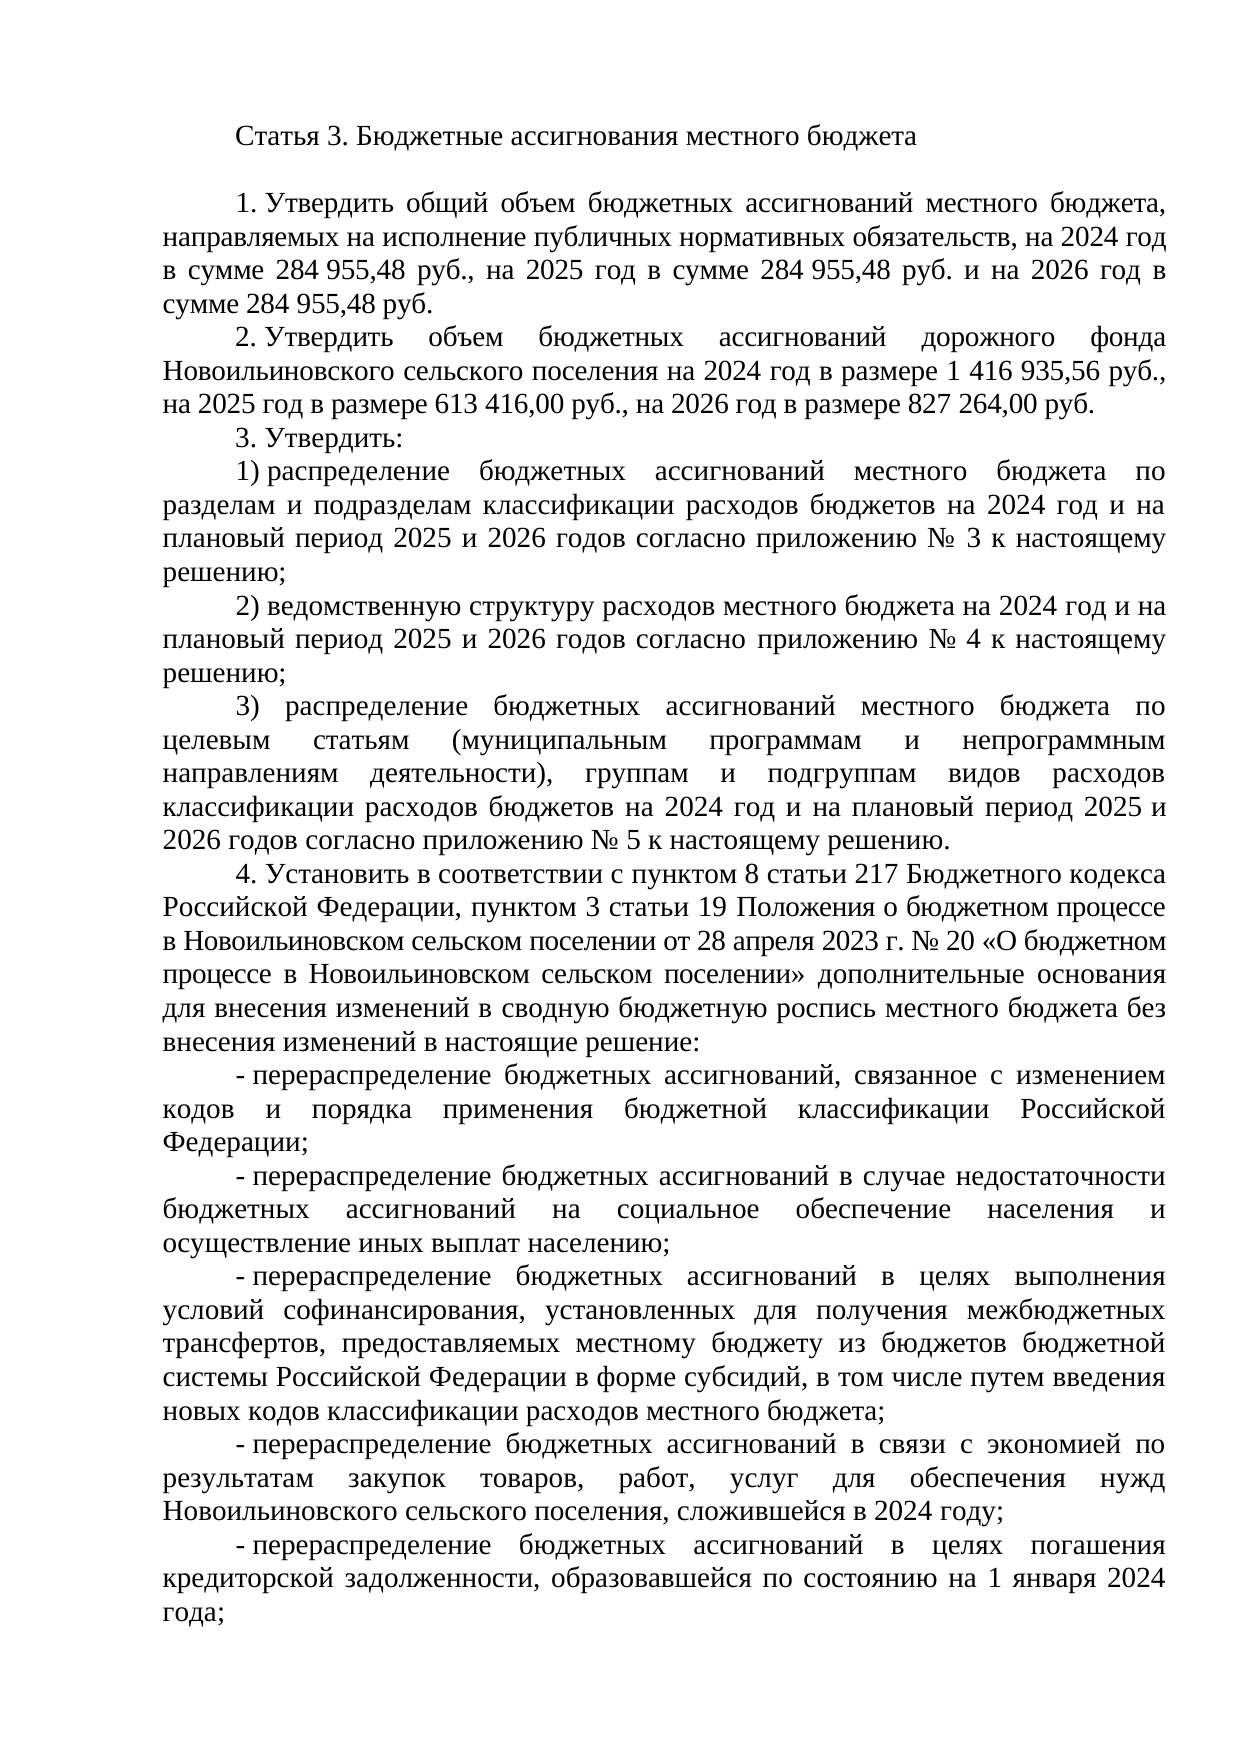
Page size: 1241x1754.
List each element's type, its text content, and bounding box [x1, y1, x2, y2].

text 3) распределение бюджетных ассигнований местного бюджета по целевым статьям (муниципальным программам и непрограммным направлениям деятельности), группам и подгруппам видов расходов классификации расходов бюджетов на 2024 год и на плановый период 2025 и 2026 годов согласно приложению № 5 к настоящему решению. [162, 688, 1166, 856]
text - перераспределение бюджетных ассигнований в связи с экономией по результатам закупок товаров, работ, услуг для обеспечения нужд Новоильиновского сельского поселения, сложившейся в 2024 году; [162, 1426, 1166, 1527]
text 3. Утвердить: [162, 420, 1166, 453]
text 1. Утвердить общий объем бюджетных ассигнований местного бюджета, направляемых на исполнение публичных нормативных обязательств, на 2024 год в сумме 284 955,48 руб., на 2025 год в сумме 284 955,48 руб. и на 2026 год в сумме 284 955,48 руб. [162, 185, 1166, 319]
text 1) распределение бюджетных ассигнований местного бюджета по разделам и подразделам классификации расходов бюджетов на 2024 год и на плановый период 2025 и 2026 годов согласно приложению № 3 к настоящему решению; [162, 453, 1166, 588]
text - перераспределение бюджетных ассигнований в целях выполнения условий софинансирования, установленных для получения межбюджетных трансфертов, предоставляемых местному бюджету из бюджетов бюджетной системы Российской Федерации в форме субсидий, в том числе путем введения новых кодов классификации расходов местного бюджета; [162, 1258, 1166, 1426]
text - перераспределение бюджетных ассигнований, связанное с изменением кодов и порядка применения бюджетной классификации Российской Федерации; [162, 1057, 1166, 1158]
text 4. Установить в соответствии с пунктом 8 статьи 217 Бюджетного кодекса Российской Федерации, пунктом 3 статьи 19 Положения о бюджетном процессе в Новоильиновском сельском поселении от 28 апреля 2023 г. № 20 «О бюджетном процессе в Новоильиновском сельском поселении» дополнительные основания для внесения изменений в сводную бюджетную роспись местного бюджета без внесения изменений в настоящие решение: [162, 856, 1166, 1057]
text 2. Утвердить объем бюджетных ассигнований дорожного фонда Новоильиновского сельского поселения на 2024 год в размере 1 416 935,56 руб., на 2025 год в размере 613 416,00 руб., на 2026 год в размере 827 264,00 руб. [162, 319, 1166, 420]
text - перераспределение бюджетных ассигнований в целях погашения кредиторской задолженности, образовавшейся по состоянию на 1 января 2024 года; [162, 1527, 1166, 1627]
text - перераспределение бюджетных ассигнований в случае недостаточности бюджетных ассигнований на социальное обеспечение населения и осуществление иных выплат населению; [162, 1158, 1166, 1258]
text Статья 3. Бюджетные ассигнования местного бюджета [162, 118, 1166, 152]
text 2) ведомственную структуру расходов местного бюджета на 2024 год и на плановый период 2025 и 2026 годов согласно приложению № 4 к настоящему решению; [162, 588, 1166, 688]
